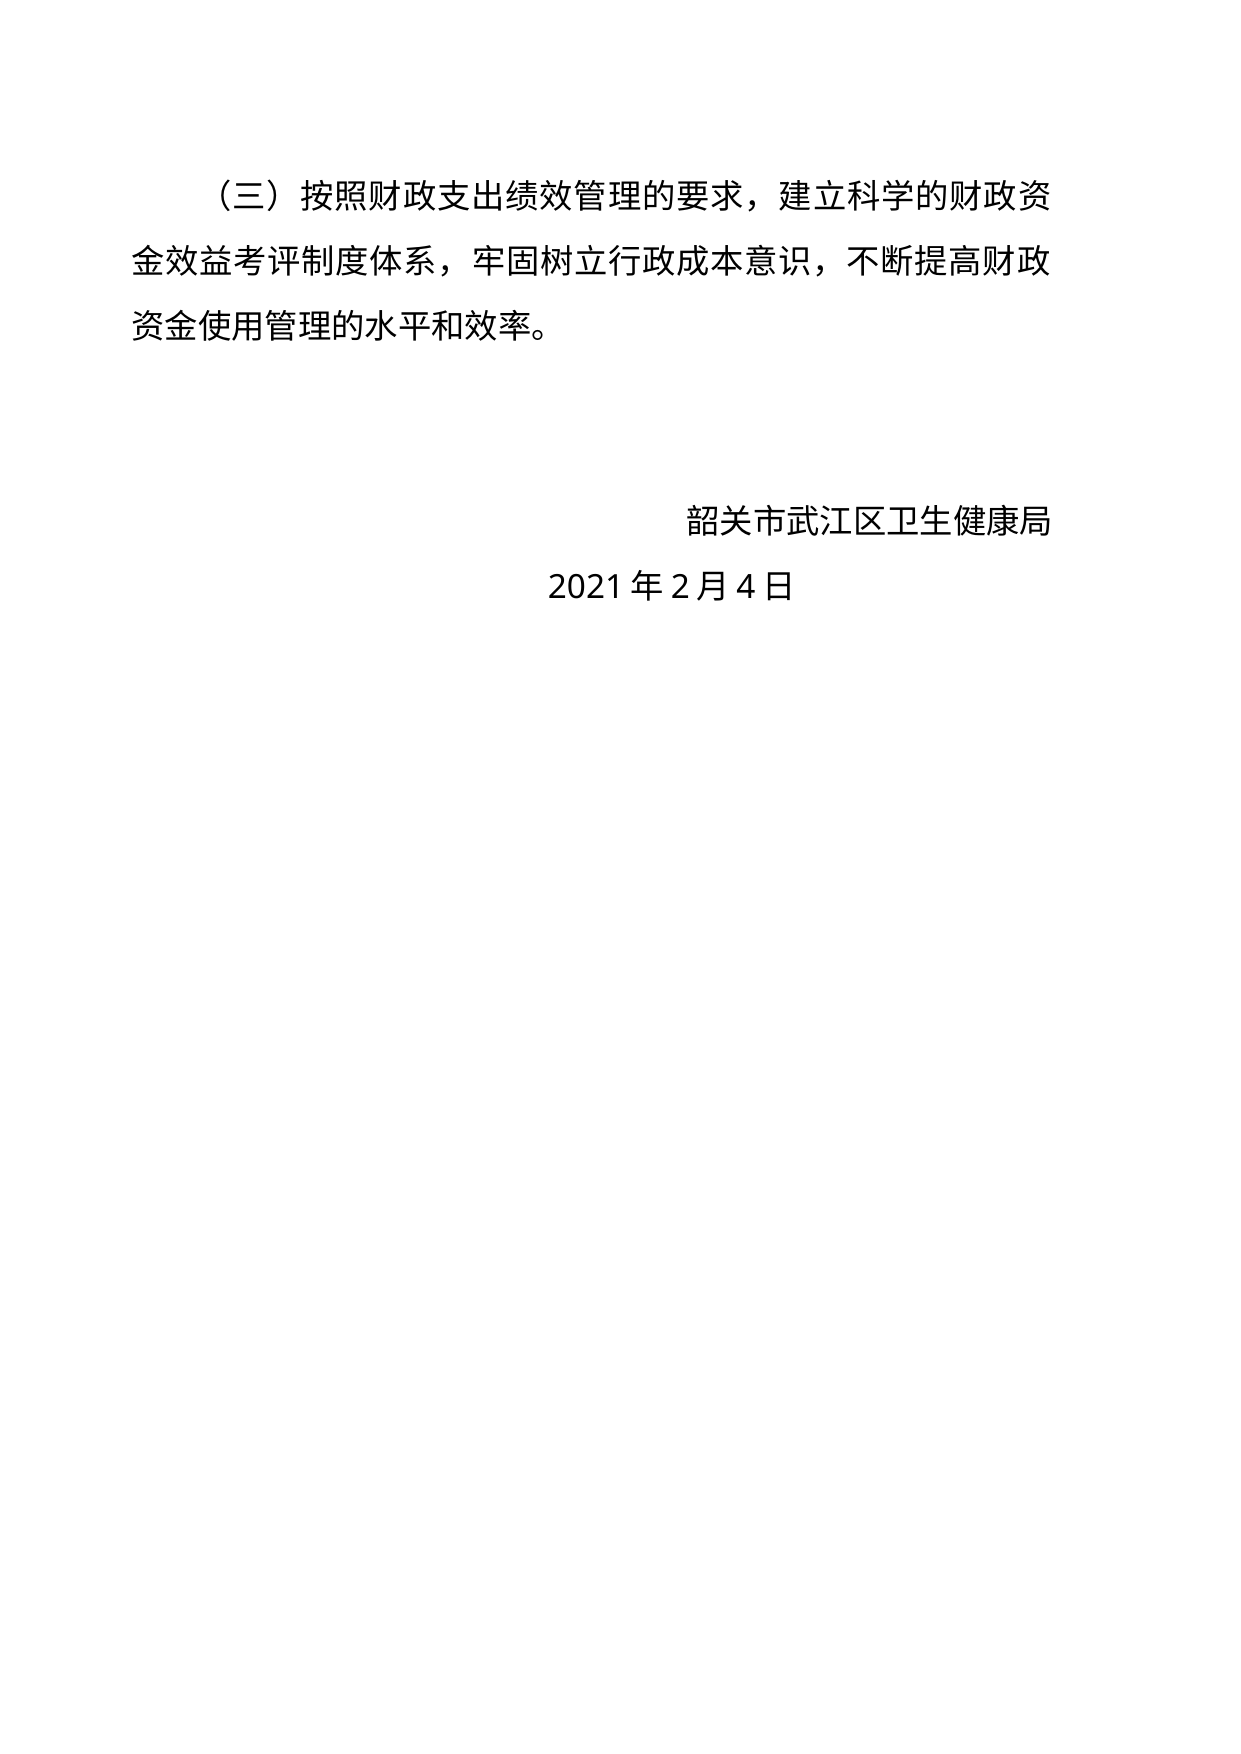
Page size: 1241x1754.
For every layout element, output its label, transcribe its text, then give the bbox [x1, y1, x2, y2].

text （三）按照财政支出绩效管理的要求，建立科学的财政资金效益考评制度体系，牢固树立行政成本意识，不断提高财政资金使用管理的水平和效率。 [131, 162, 1053, 357]
text 2021年2月4日 [198, 552, 1053, 617]
text 韶关市武江区卫生健康局 [131, 487, 1053, 552]
